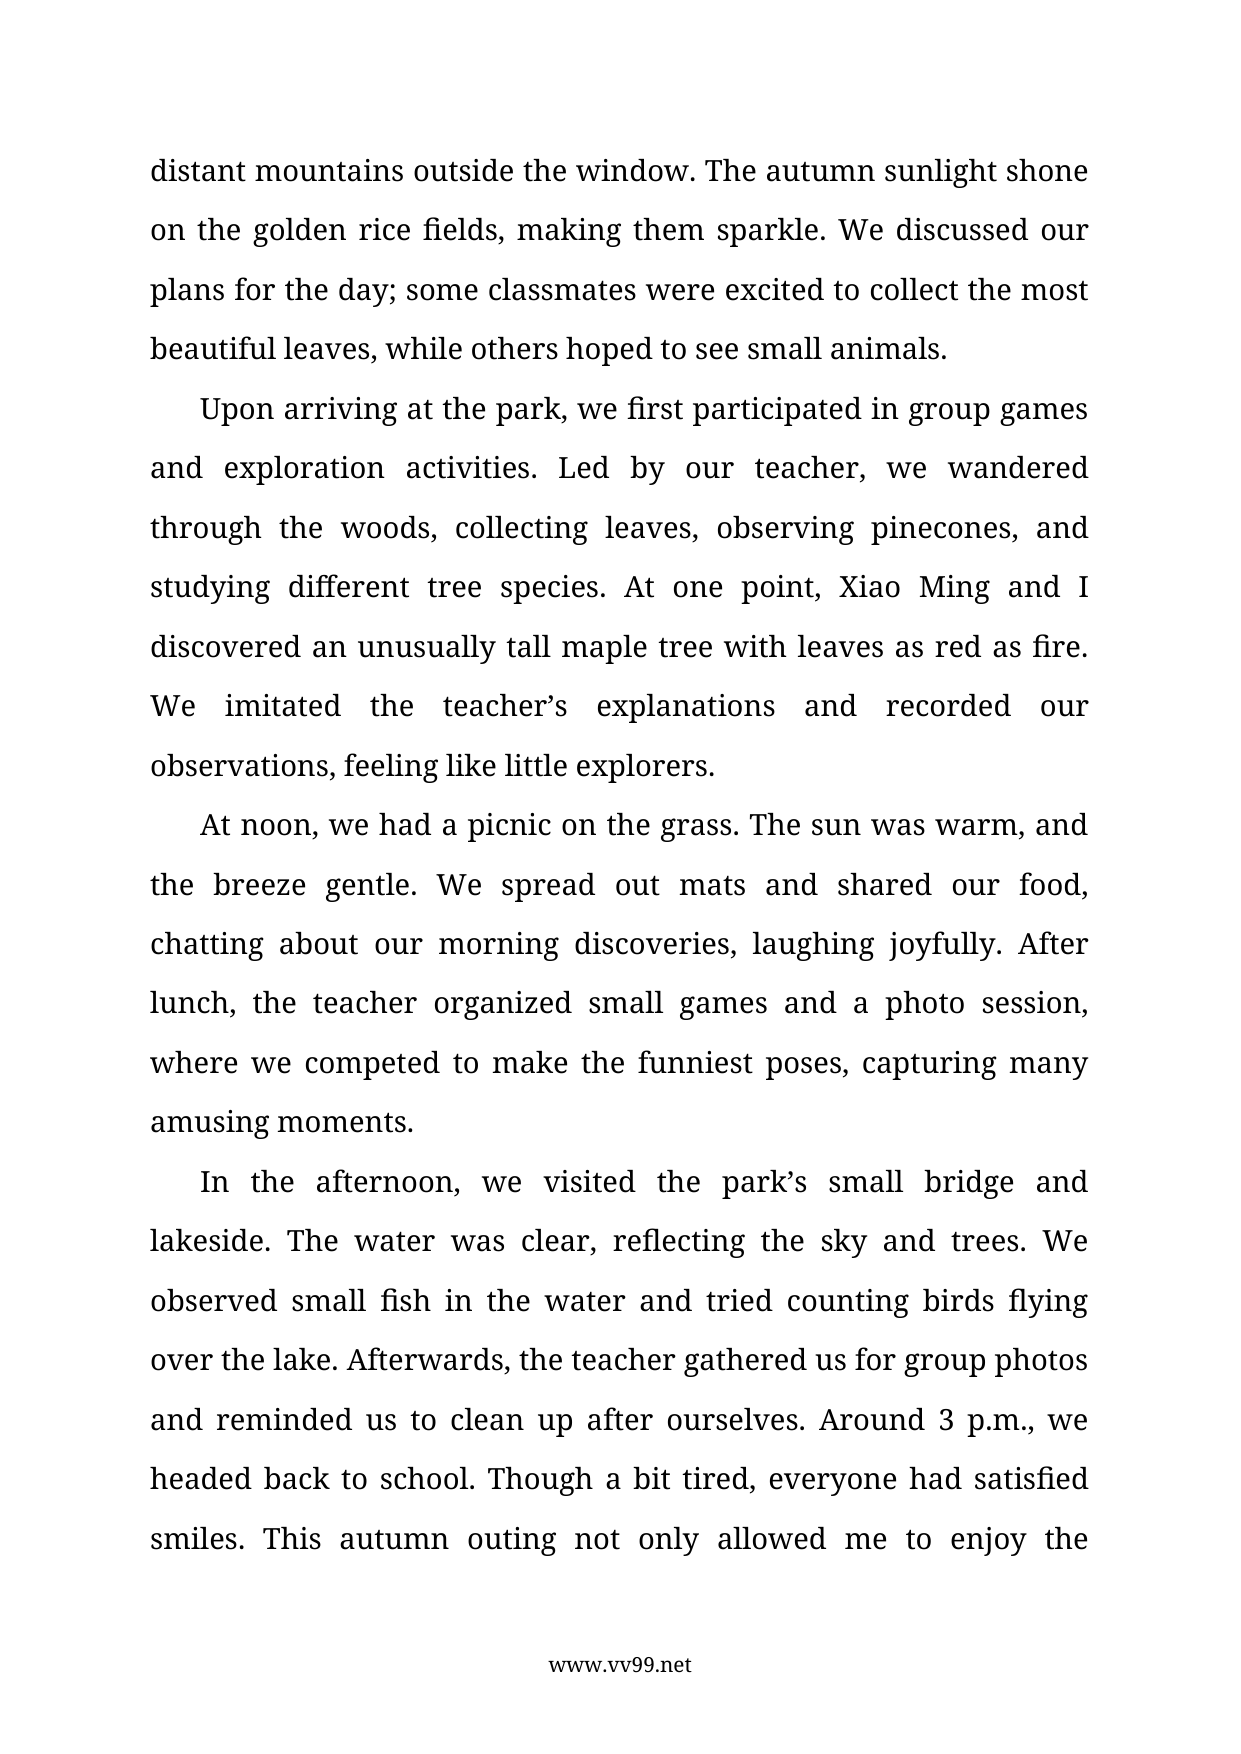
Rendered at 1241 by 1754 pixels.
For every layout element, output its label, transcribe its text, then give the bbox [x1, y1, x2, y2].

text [150, 150, 1090, 368]
text At noon, we had a picnic on the grass. The sun was warm, and the breeze gentle. We spread out mats and shared our food, chatting about our morning discoveries, laughing joyfully. After lunch, the teacher organized small games and a photo session, where we competed to make the funniest poses, capturing many amusing moments. [150, 804, 1090, 1141]
text Upon arriving at the park, we first participated in group games and exploration activities. Led by our teacher, we wandered through the woods, collecting leaves, observing pinecones, and studying different tree species. At one point, Xiao Ming and I discovered an unusually tall maple tree with leaves as red as fire. We imitated the teacher’s explanations and recorded our observations, feeling like little explorers. [150, 388, 1090, 784]
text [150, 1161, 1090, 1558]
